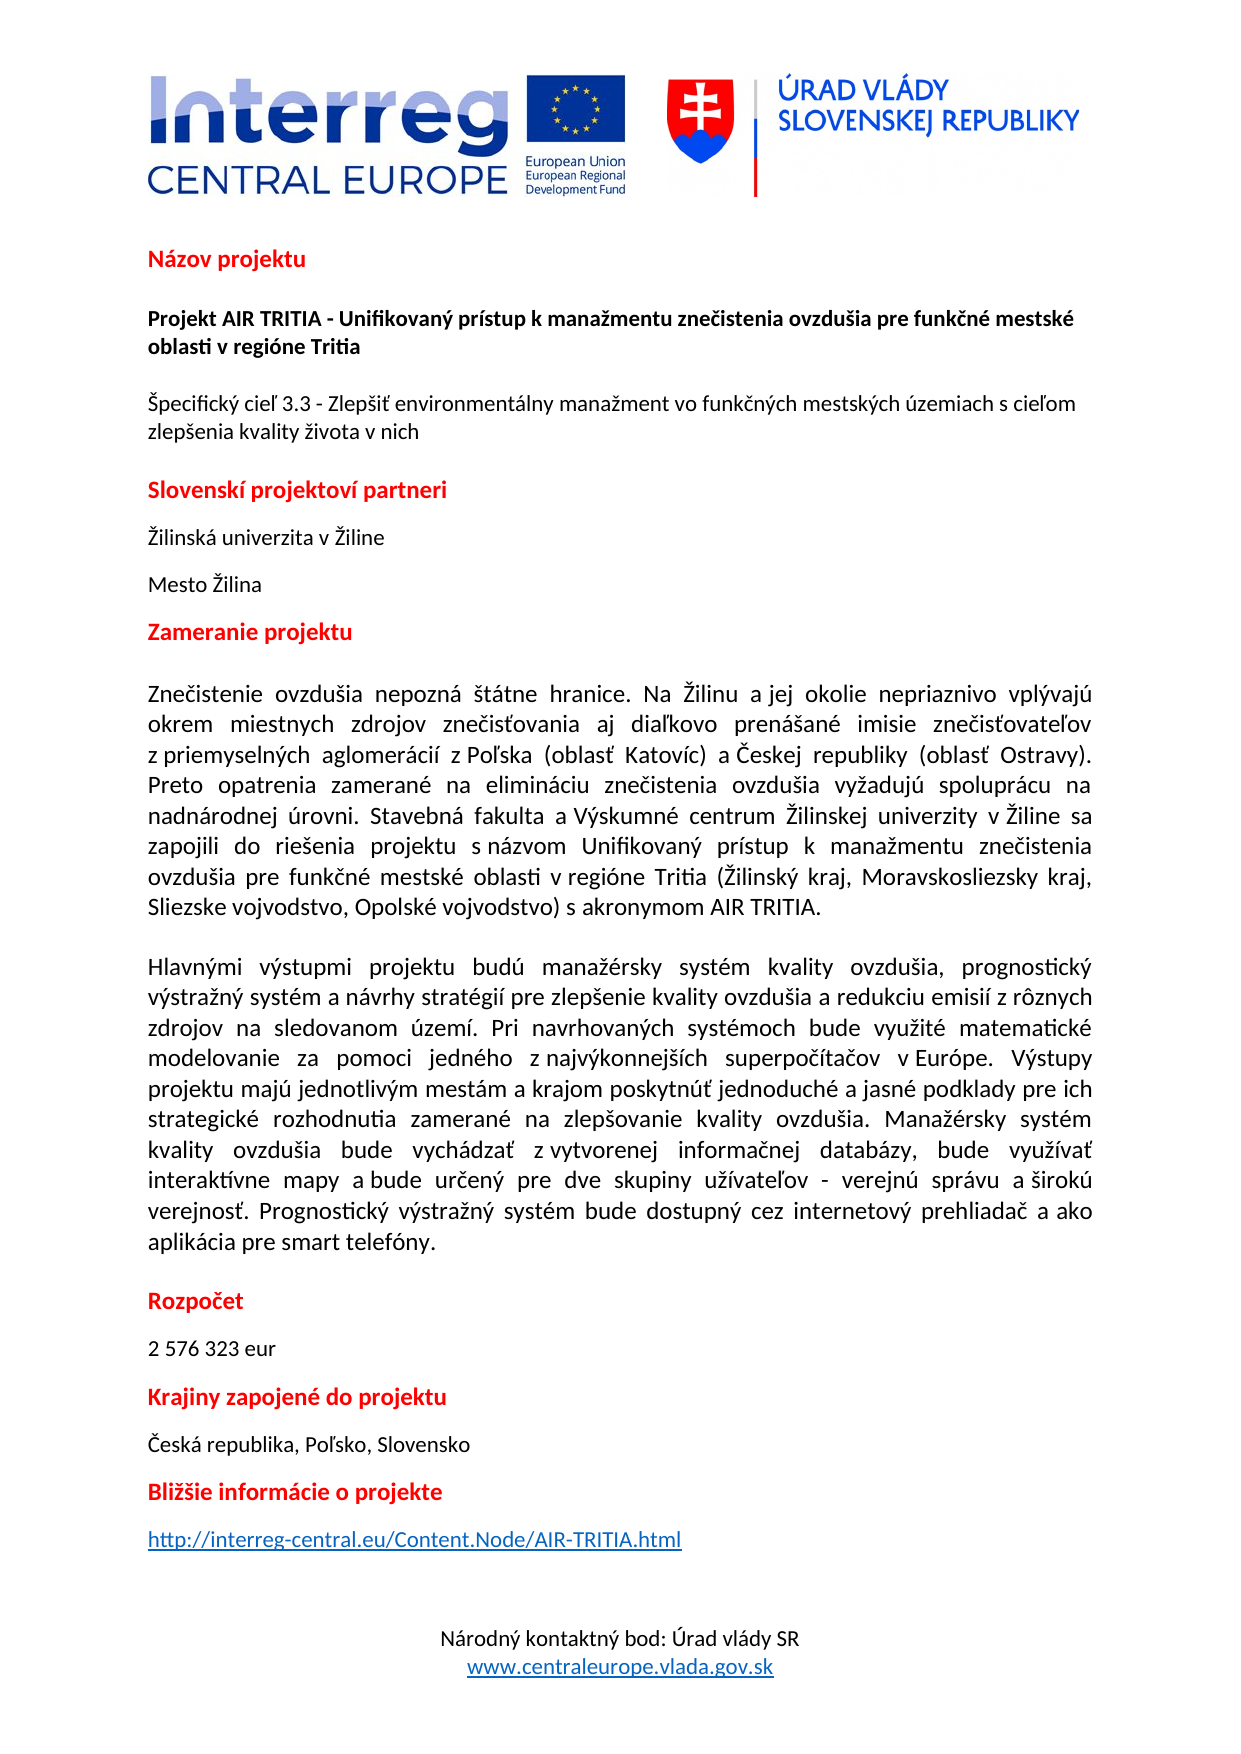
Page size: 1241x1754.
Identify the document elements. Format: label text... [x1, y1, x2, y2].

text Špecifický cieľ 3.3 - Zlepšiť environmentálny manažment vo funkčných mestských územiach s cieľom zlepšenia kvality života v nich [148, 389, 1093, 445]
text Hlavnými výstupmi projektu budú manažérsky systém kvality ovzdušia, prognostický výstražný systém a návrhy stratégií pre zlepšenie kvality ovzdušia a redukciu emisií z rôznych zdrojov na sledovanom území. Pri navrhovaných systémoch bude využité matematické modelovanie za pomoci jedného z najvýkonnejších superpočítačov v Európe. Výstupy projektu majú jednotlivým mestám a krajom poskytnúť jednoduché a jasné podklady pre ich strategické rozhodnutia zamerané na zlepšovanie kvality ovzdušia. Manažérsky systém kvality ovzdušia bude vychádzať z vytvorenej informačnej databázy, bude využívať interaktívne mapy a bude určený pre dve skupiny užívateľov - verejnú správu a širokú verejnosť. Prognostický výstražný systém bude dostupný cez internetový prehliadač a ako aplikácia pre smart telefóny. [148, 951, 1093, 1256]
text http://interreg-central.eu/Content.Node/AIR-TRITIA.html [148, 1525, 1093, 1553]
text Názov projektu [148, 243, 1093, 273]
text Projekt AIR TRITIA - Unifikovaný prístup k manažmentu znečistenia ovzdušia pre funkčné mestské oblasti v regióne Tritia [148, 304, 1093, 360]
picture [667, 73, 1080, 197]
text 2 576 323 eur [148, 1334, 1093, 1362]
text Mesto Žilina [148, 570, 1093, 598]
text Krajiny zapojené do projektu [148, 1381, 1093, 1411]
text Bližšie informácie o projekte [148, 1476, 1093, 1507]
picture [147, 74, 626, 197]
text Slovenskí projektoví partneri [148, 474, 1093, 505]
text Znečistenie ovzdušia nepozná štátne hranice. Na Žilinu a jej okolie nepriaznivo vplývajú okrem miestnych zdrojov znečisťovania aj diaľkovo prenášané imisie znečisťovateľov z priemyselných aglomerácií z Poľska (oblasť Katovíc) a Českej republiky (oblasť Ostravy). Preto opatrenia zamerané na elimináciu znečistenia ovzdušia vyžadujú spoluprácu na nadnárodnej úrovni. Stavebná fakulta a Výskumné centrum Žilinskej univerzity v Žiline sa zapojili do riešenia projektu s názvom Unifikovaný prístup k manažmentu znečistenia ovzdušia pre funkčné mestské oblasti v regióne Tritia (Žilinský kraj, Moravskosliezsky kraj, Sliezske vojvodstvo, Opolské vojvodstvo) s akronymom AIR TRITIA. [148, 678, 1093, 922]
text Česká republika, Poľsko, Slovensko [148, 1430, 1093, 1458]
text Žilinská univerzita v Žiline [148, 523, 1093, 552]
text Rozpočet [148, 1285, 1093, 1316]
text Zameranie projektu [148, 616, 1093, 647]
